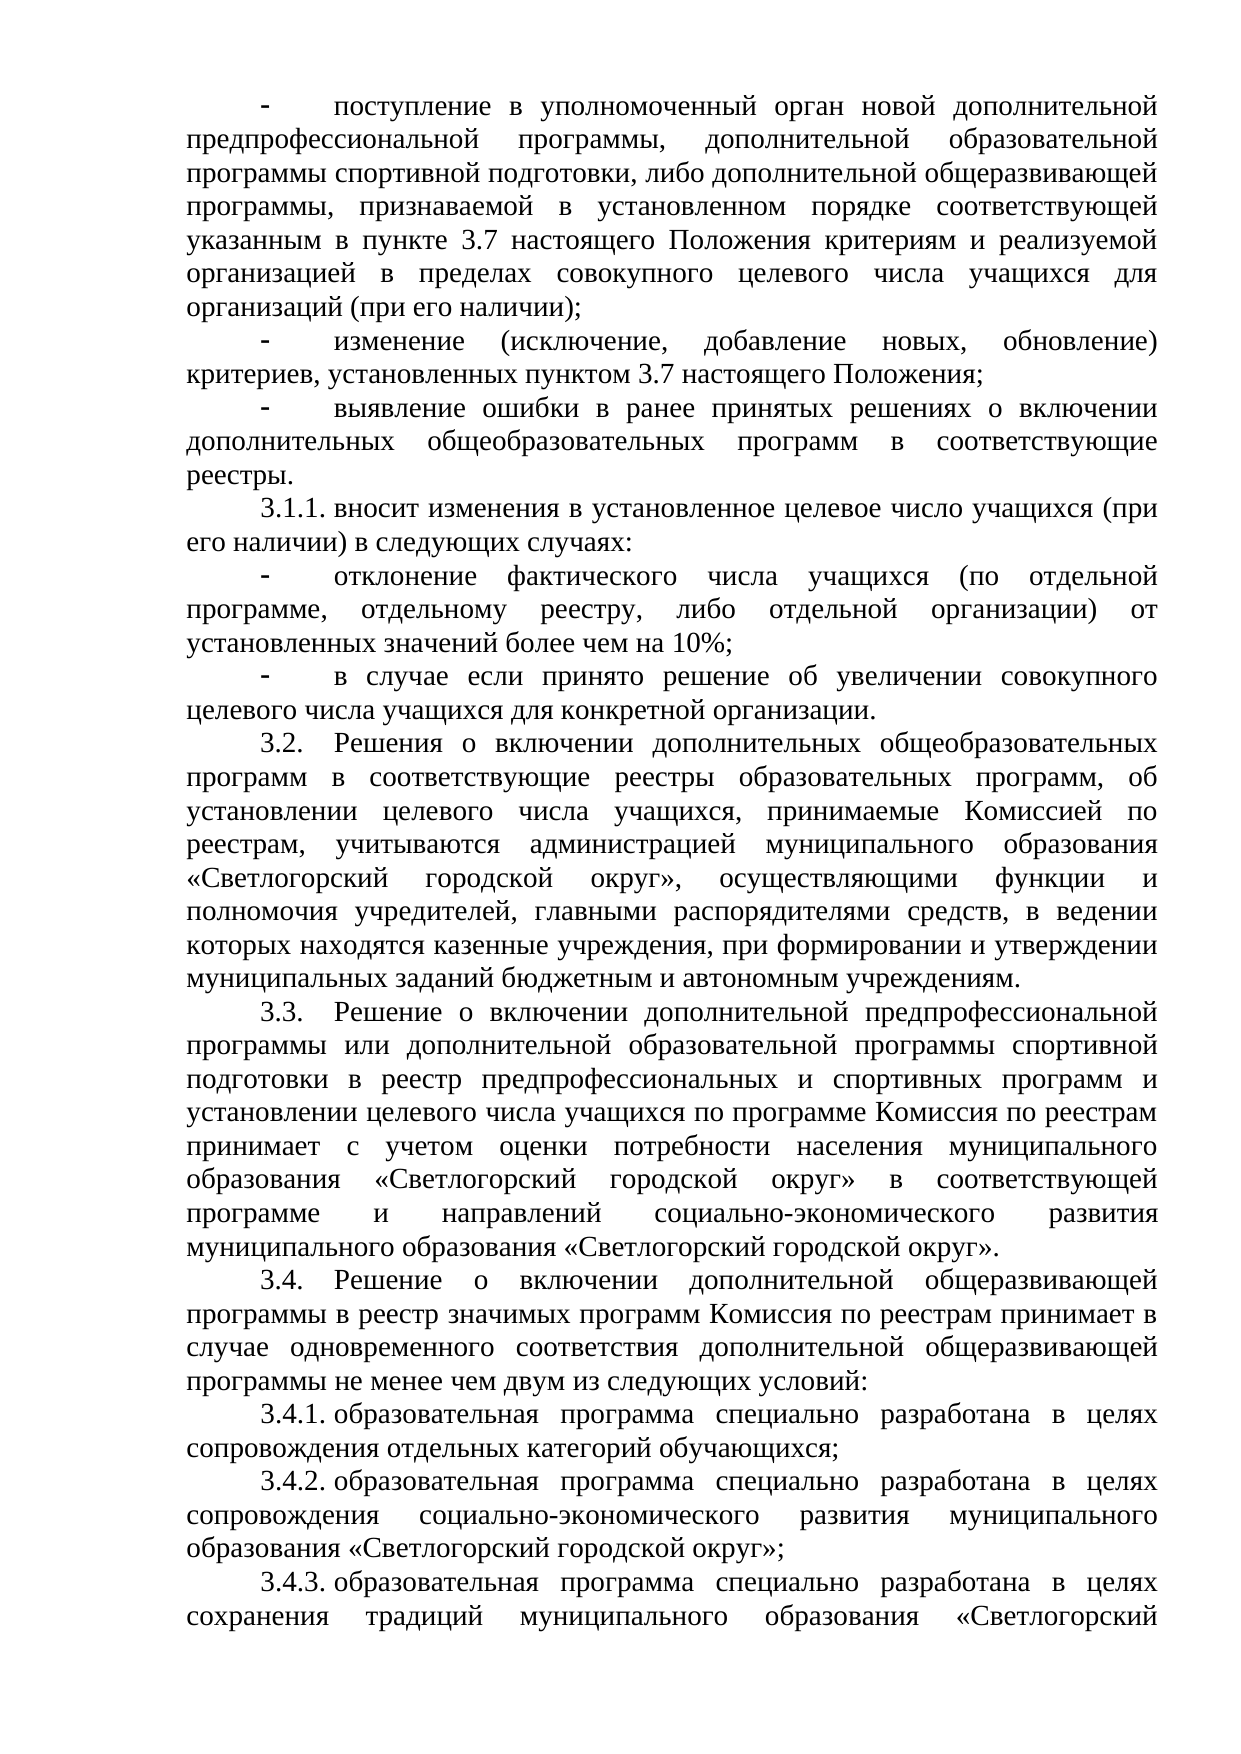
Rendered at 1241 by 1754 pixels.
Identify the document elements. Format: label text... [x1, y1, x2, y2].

list Решение о включении дополнительной предпрофессиональной программы или дополнительной образовательной программы спортивной подготовки в реестр предпрофессиональных и спортивных программ и установлении целевого числа учащихся по программе Комиссия по реестрам принимает с учетом оценки потребности населения муниципального образования «Светлогорский городской округ» в соответствующей программе и направлений социально-экономического развития муниципального образования «Светлогорский городской округ». [186, 994, 1158, 1262]
list отклонение фактического числа учащихся (по отдельной программе, отдельному реестру, либо отдельной организации) от установленных значений более чем на 10%; [186, 558, 1158, 658]
list в случае если принято решение об увеличении совокупного целевого числа учащихся для конкретной организации. [186, 658, 1158, 726]
list образовательная программа специально разработана в целях сопровождения отдельных категорий обучающихся; [186, 1396, 1158, 1463]
list Решения о включении дополнительных общеобразовательных программ в соответствующие реестры образовательных программ, об установлении целевого числа учащихся, принимаемые Комиссией по реестрам, учитываются администрацией муниципального образования «Светлогорский городской округ», осуществляющими функции и полномочия учредителей, главными распорядителями средств, в ведении которых находятся казенные учреждения, при формировании и утверждении муниципальных заданий бюджетным и автономным учреждениям. [186, 726, 1158, 994]
list образовательная программа специально разработана в целях сопровождения социально-экономического развития муниципального образования «Светлогорский городской округ»; [186, 1463, 1158, 1564]
list Решение о включении дополнительной общеразвивающей программы в реестр значимых программ Комиссия по реестрам принимает в случае одновременного соответствия дополнительной общеразвивающей программы не менее чем двум из следующих условий: [186, 1262, 1158, 1396]
list поступление в уполномоченный орган новой дополнительной предпрофессиональной программы, дополнительной образовательной программы спортивной подготовки, либо дополнительной общеразвивающей программы, признаваемой в установленном порядке соответствующей указанным в пункте 3.7 настоящего Положения критериям и реализуемой организацией в пределах совокупного целевого числа учащихся для организаций (при его наличии); [186, 88, 1158, 323]
list изменение (исключение, добавление новых, обновление) критериев, установленных пунктом 3.7 настоящего Положения; [186, 323, 1158, 390]
list выявление ошибки в ранее принятых решениях о включении дополнительных общеобразовательных программ в соответствующие реестры. [186, 390, 1158, 491]
list вносит изменения в установленное целевое число учащихся (при его наличии) в следующих случаях: [186, 491, 1158, 558]
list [186, 1564, 1158, 1631]
